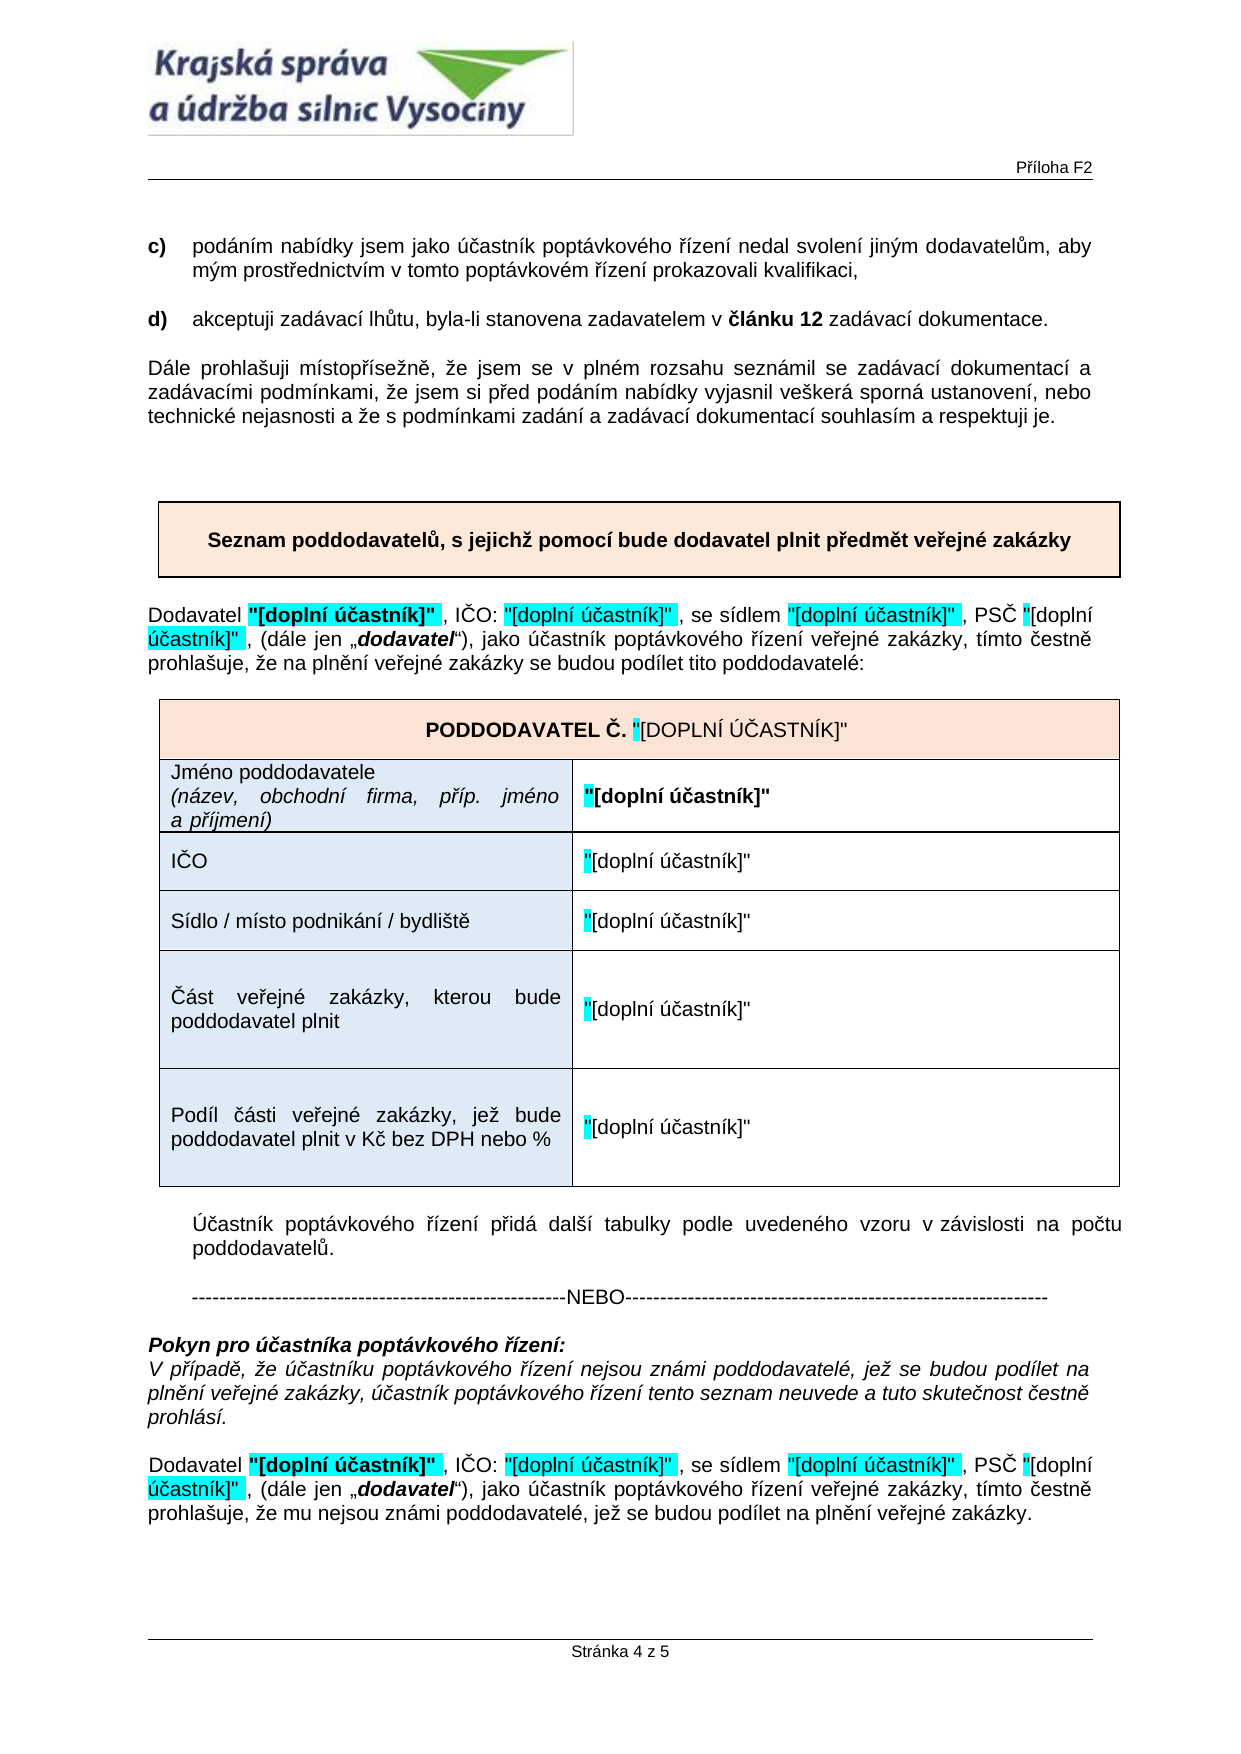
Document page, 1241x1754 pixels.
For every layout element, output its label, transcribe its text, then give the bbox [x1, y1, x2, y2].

text V případě, že účastníku poptávkového řízení nejsou známi poddodavatelé, jež se budou podílet na plnění veřejné zakázky, účastník poptávkového řízení tento seznam neuvede a tuto skutečnost čestně prohlásí. [148, 1357, 1093, 1428]
table_cell Sídlo / místo podnikání / bydliště [160, 891, 572, 949]
table_cell Podíl části veřejné zakázky, jež bude poddodavatel plnit v Kč bez DPH nebo % [160, 1069, 572, 1186]
list Účastník poptávkového řízení přidá další tabulky podle uvedeného vzoru v závislosti na počtu poddodavatelů. [192, 1212, 1122, 1260]
table_cell IČO [160, 833, 572, 890]
text Dodavatel , IČO: , se sídlem , PSČ , (dále jen „dodavatel“), jako účastník poptávkového řízení veřejné zakázky, tímto čestně prohlašuje, že mu nejsou známi poddodavatelé, jež se budou podílet na plnění veřejné zakázky. [148, 1452, 1093, 1524]
table_header Seznam poddodavatelů, s jejichž pomocí bude dodavatel plnit předmět veřejné zakázky [159, 503, 1119, 576]
table_cell [573, 951, 1119, 1068]
table_cell [573, 760, 1119, 831]
text Pokyn pro účastníka poptávkového řízení: [148, 1333, 1093, 1357]
table_header PODDODAVATEL Č. [160, 700, 1119, 758]
picture [147, 41, 574, 137]
list akceptuji zadávací lhůtu, byla-li stanovena zadavatelem v článku 12 zadávací dokumentace. [148, 307, 1093, 331]
table_cell [573, 1069, 1119, 1186]
text Dodavatel , IČO: , se sídlem , PSČ , (dále jen „dodavatel“), jako účastník poptávkového řízení veřejné zakázky, tímto čestně prohlašuje, že na plnění veřejné zakázky se budou podílet tito poddodavatelé: [148, 602, 1093, 674]
table_cell Část veřejné zakázky, kterou bude poddodavatel plnit [160, 951, 572, 1068]
text Dále prohlašuji místopřísežně, že jsem se v plném rozsahu seznámil se zadávací dokumentací a zadávacími podmínkami, že jsem si před podáním nabídky vyjasnil veškerá sporná ustanovení, nebo technické nejasnosti a že s podmínkami zadání a zadávací dokumentací souhlasím a respektuji je. [148, 356, 1093, 427]
list podáním nabídky jsem jako účastník poptávkového řízení nedal svolení jiným dodavatelům, aby mým prostřednictvím v tomto poptávkovém řízení prokazovali kvalifikaci, [148, 234, 1093, 282]
text ------------------------------------------------------NEBO------------------------------------------------------------- [148, 1285, 1093, 1309]
table_cell [573, 833, 1119, 890]
table_cell [573, 891, 1119, 949]
table_cell Jméno poddodavatele (název, obchodní firma, příp. jméno a příjmení) [160, 760, 572, 831]
